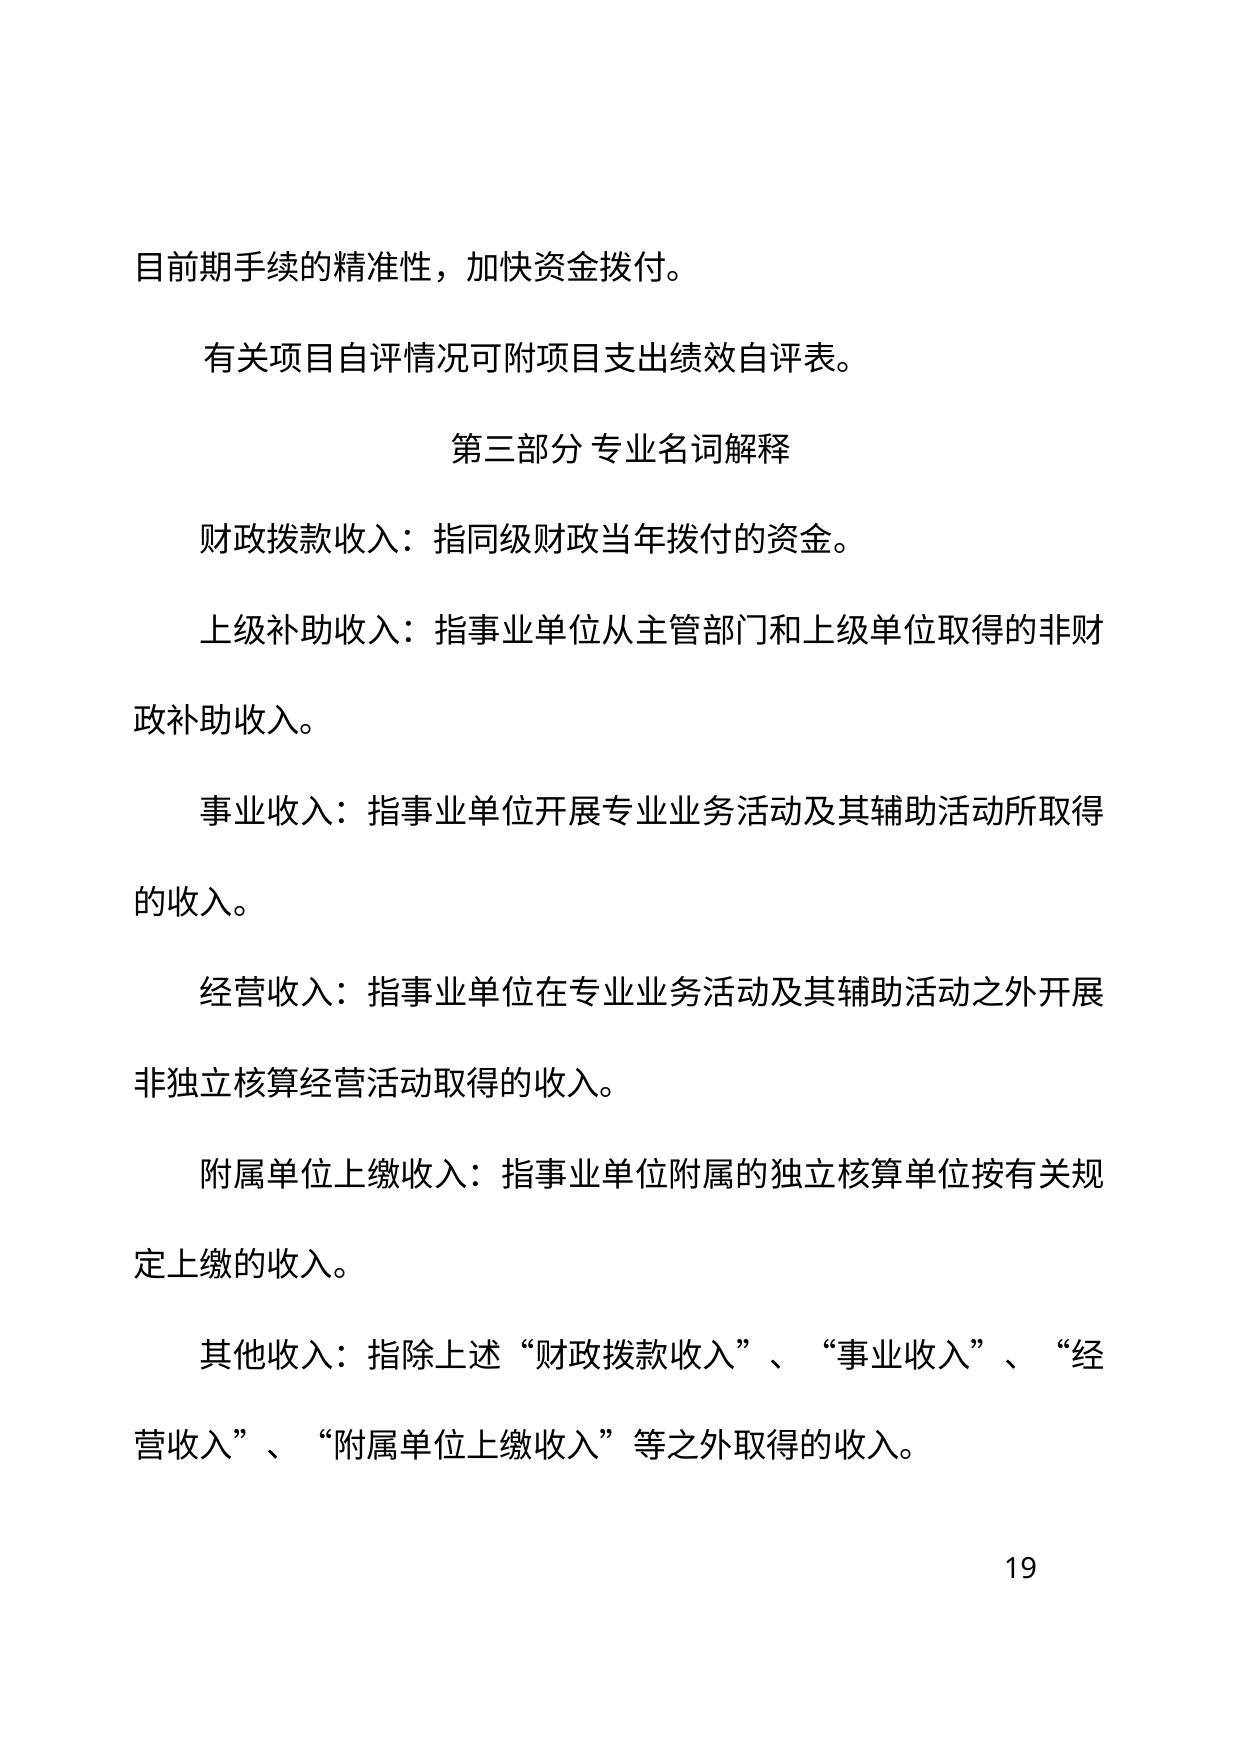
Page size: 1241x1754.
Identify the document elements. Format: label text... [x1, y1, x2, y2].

text 财政拨款收入：指同级财政当年拨付的资金。 [133, 492, 1107, 582]
text 事业收入：指事业单位开展专业业务活动及其辅助活动所取得的收入。 [133, 764, 1107, 945]
text 上级补助收入：指事业单位从主管部门和上级单位取得的非财政补助收入。 [133, 582, 1107, 764]
text 经营收入：指事业单位在专业业务活动及其辅助活动之外开展非独立核算经营活动取得的收入。 [133, 945, 1107, 1126]
text 附属单位上缴收入：指事业单位附属的独立核算单位按有关规定上缴的收入。 [133, 1126, 1107, 1307]
text 第三部分 专业名词解释 [133, 401, 1107, 492]
text 有关项目自评情况可附项目支出绩效自评表。 [133, 311, 1107, 401]
text 其他收入：指除上述“财政拨款收入”、“事业收入”、“经营收入”、“附属单位上缴收入”等之外取得的收入。 [133, 1307, 1107, 1489]
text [133, 220, 1107, 311]
